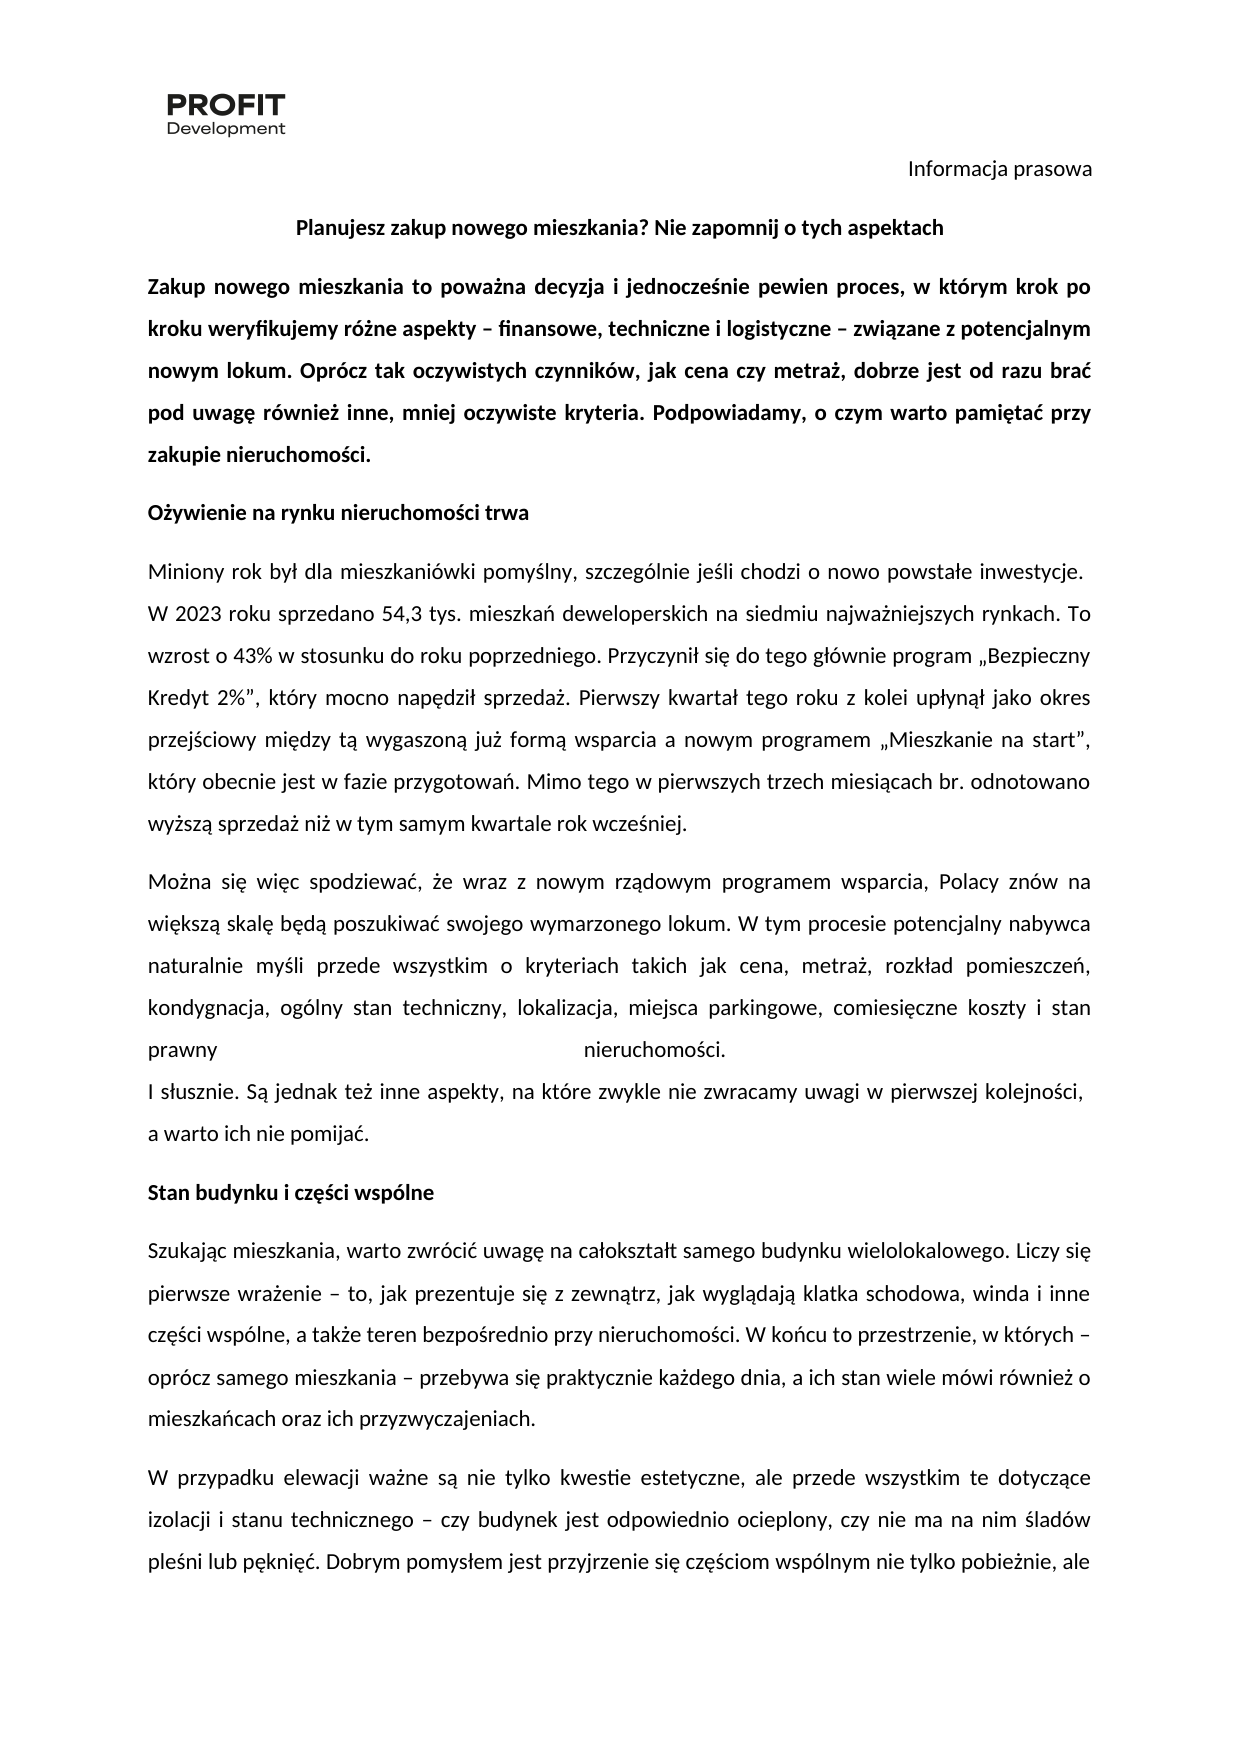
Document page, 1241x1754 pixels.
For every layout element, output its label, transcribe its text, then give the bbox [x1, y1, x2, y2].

text Informacja prasowa [148, 154, 1093, 182]
text Miniony rok był dla mieszkaniówki pomyślny, szczególnie jeśli chodzi o nowo powstałe inwestycje. W 2023 roku sprzedano 54,3 tys. mieszkań deweloperskich na siedmiu najważniejszych rynkach. To wzrost o 43% w stosunku do roku poprzedniego. Przyczynił się do tego głównie program „Bezpieczny Kredyt 2%”, który mocno napędził sprzedaż. Pierwszy kwartał tego roku z kolei upłynął jako okres przejściowy między tą wygaszoną już formą wsparcia a nowym programem „Mieszkanie na start”, który obecnie jest w fazie przygotowań. Mimo tego w pierwszych trzech miesiącach br. odnotowano wyższą sprzedaż niż w tym samym kwartale rok wcześniej. [148, 557, 1093, 837]
text Stan budynku i części wspólne [148, 1178, 1093, 1206]
text Szukając mieszkania, warto zwrócić uwagę na całokształt samego budynku wielolokalowego. Liczy się pierwsze wrażenie – to, jak prezentuje się z zewnątrz, jak wyglądają klatka schodowa, winda i inne części wspólne, a także teren bezpośrednio przy nieruchomości. W końcu to przestrzenie, w których – oprócz samego mieszkania – przebywa się praktycznie każdego dnia, a ich stan wiele mówi również o mieszkańcach oraz ich przyzwyczajeniach. [148, 1237, 1093, 1433]
picture [147, 73, 306, 155]
text Można się więc spodziewać, że wraz z nowym rządowym programem wsparcia, Polacy znów na większą skalę będą poszukiwać swojego wymarzonego lokum. W tym procesie potencjalny nabywca naturalnie myśli przede wszystkim o kryteriach takich jak cena, metraż, rozkład pomieszczeń, kondygnacja, ogólny stan techniczny, lokalizacja, miejsca parkingowe, comiesięczne koszty i stan prawny nieruchomości. I słusznie. Są jednak też inne aspekty, na które zwykle nie zwracamy uwagi w pierwszej kolejności, a warto ich nie pomijać. [148, 867, 1093, 1147]
text Zakup nowego mieszkania to poważna decyzja i jednocześnie pewien proces, w którym krok po kroku weryfikujemy różne aspekty – finansowe, techniczne i logistyczne – związane z potencjalnym nowym lokum. Oprócz tak oczywistych czynników, jak cena czy metraż, dobrze jest od razu brać pod uwagę również inne, mniej oczywiste kryteria. Podpowiadamy, o czym warto pamiętać przy zakupie nieruchomości. [148, 272, 1093, 468]
text Planujesz zakup nowego mieszkania? Nie zapomnij o tych aspektach [148, 213, 1093, 241]
text Ożywienie na rynku nieruchomości trwa [148, 498, 1093, 526]
